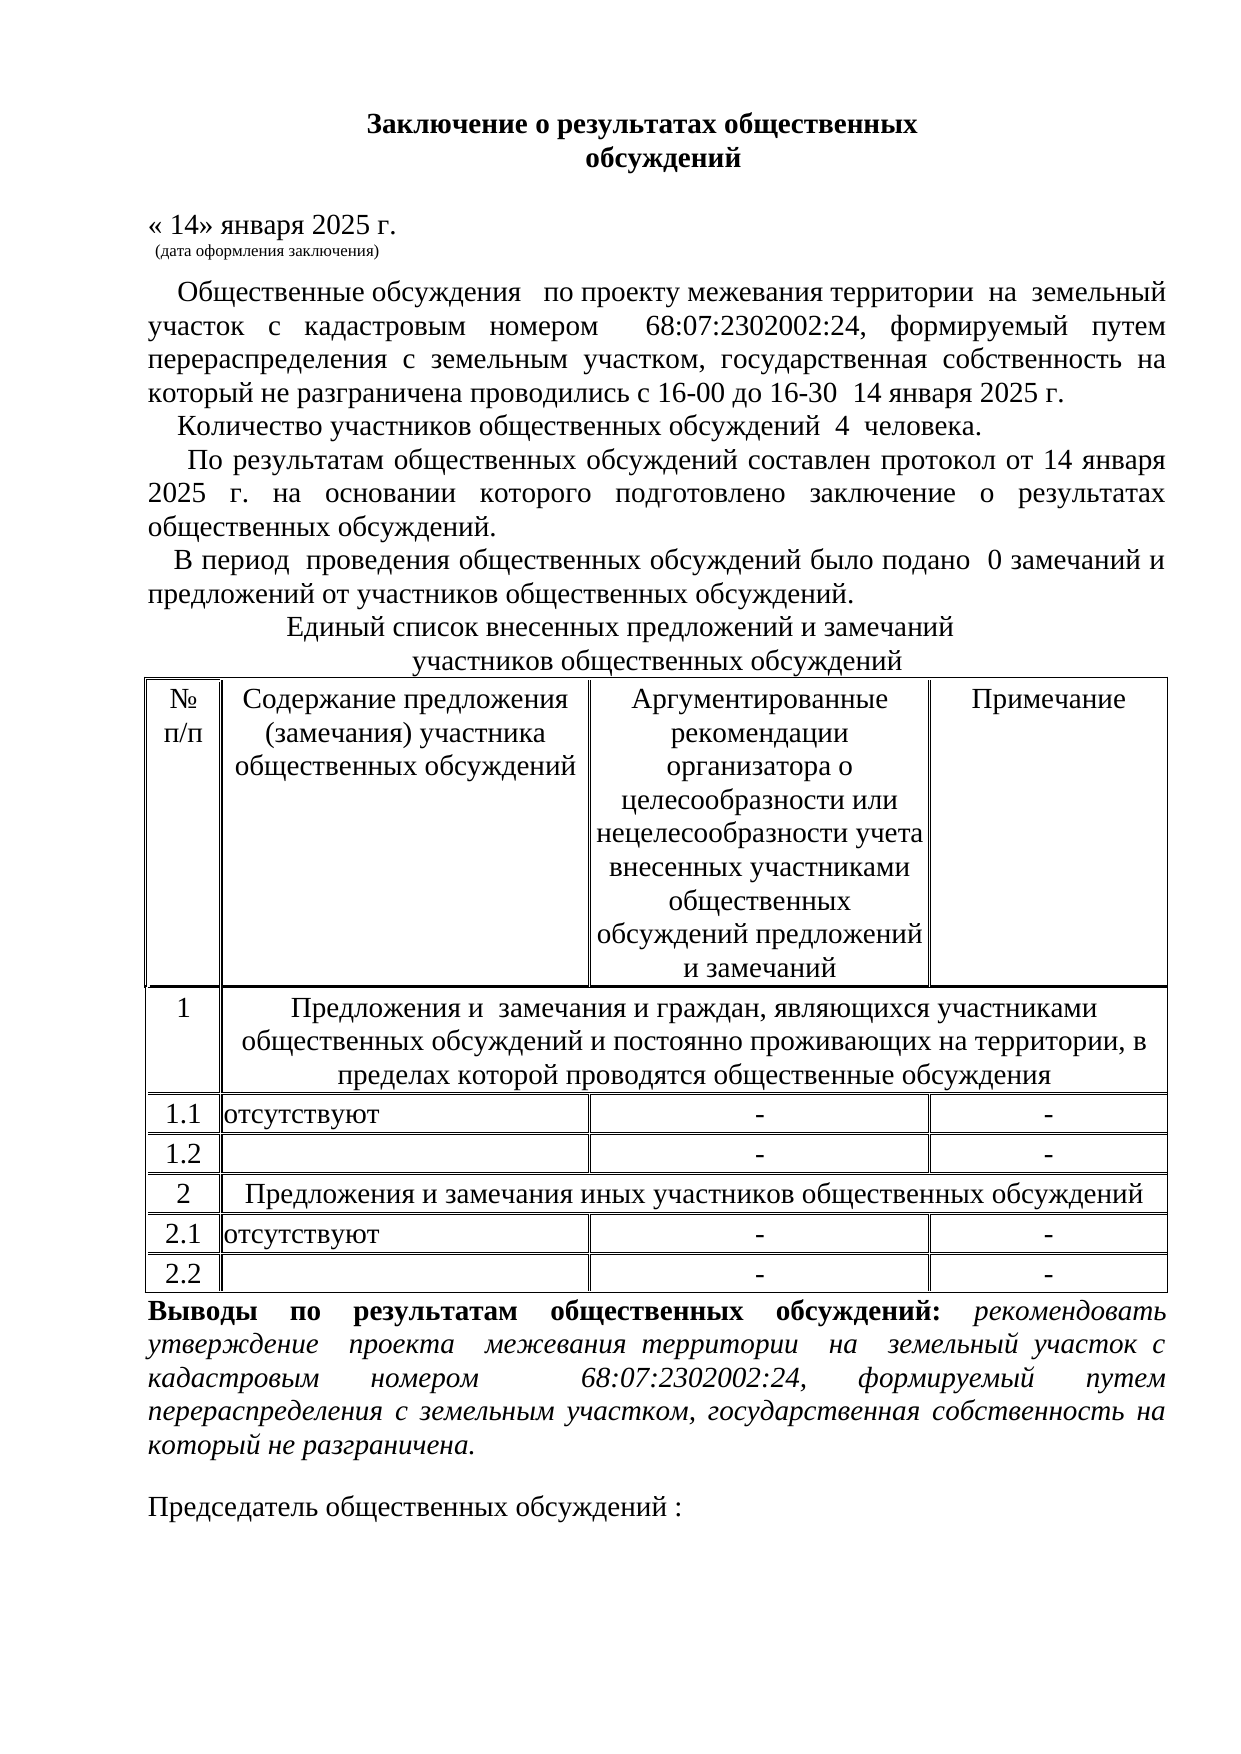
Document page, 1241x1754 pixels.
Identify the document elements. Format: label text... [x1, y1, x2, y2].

text По результатам общественных обсуждений составлен протокол от 14 января 2025 г. на основании которого подготовлено заключение о результатах общественных обсуждений. [148, 442, 1167, 542]
table_cell 2.2 [146, 1251, 219, 1291]
table_header № п/п [145, 678, 221, 985]
table_cell 2.1 [146, 1212, 221, 1251]
table_cell Предложения и замечания иных участников общественных обсуждений [223, 1175, 1167, 1212]
text Количество участников общественных обсуждений 4 человека. [148, 408, 1167, 442]
table_cell - [591, 1135, 928, 1172]
text « 14» января 2025 г. [148, 207, 1167, 241]
table_cell 2 [146, 1172, 221, 1212]
table_header Примечание [930, 678, 1167, 985]
table_header Аргументированные рекомендации организатора о целесообразности или нецелесообразности учета внесенных участниками общественных обсуждений предложений и замечаний [590, 678, 930, 985]
text участников общественных обсуждений [148, 643, 1167, 677]
text Заключение о результатах общественных [148, 106, 1167, 140]
table_cell - [591, 1095, 928, 1132]
table_cell 1.2 [146, 1132, 221, 1172]
table_cell - [931, 1135, 1167, 1172]
table_cell отсутствуют [223, 1095, 588, 1132]
table_cell отсутствуют [223, 1215, 588, 1251]
table_cell [223, 1255, 588, 1291]
table_header Содержание предложения (замечания) участника общественных обсуждений [221, 678, 589, 985]
text Выводы по результатам общественных обсуждений: рекомендовать утверждение проекта межевания территории на земельный участок с кадастровым номером 68:07:2302002:24, формируемый путем перераспределения с земельным участком, государственная собственность на который не разграничена. [148, 1293, 1167, 1461]
table_cell - [931, 1255, 1167, 1291]
table_cell [223, 1135, 588, 1172]
table_cell 1.1 [146, 1092, 221, 1132]
table_cell - [931, 1215, 1167, 1251]
table_cell 1 [146, 985, 219, 1092]
text Единый список внесенных предложений и замечаний [148, 609, 1167, 643]
table_cell - [591, 1255, 928, 1291]
text Общественные обсуждения по проекту межевания территории на земельный участок с кадастровым номером 68:07:2302002:24, формируемый путем перераспределения с земельным участком, государственная собственность на который не разграничена проводились с 16-00 до 16-30 14 января 2025 г. [148, 274, 1167, 408]
table_cell - [931, 1095, 1167, 1132]
text В период проведения общественных обсуждений было подано 0 замечаний и предложений от участников общественных обсуждений. [148, 542, 1167, 609]
text Председатель общественных обсуждений : [148, 1489, 1167, 1522]
text (дата оформления заключения) [148, 241, 1167, 274]
table_cell Предложения и замечания и граждан, являющихся участниками общественных обсуждений и постоянно проживающих на территории, в пределах которой проводятся общественные обсуждения [223, 988, 1167, 1092]
text обсуждений [148, 140, 1167, 173]
table_cell - [591, 1215, 928, 1251]
